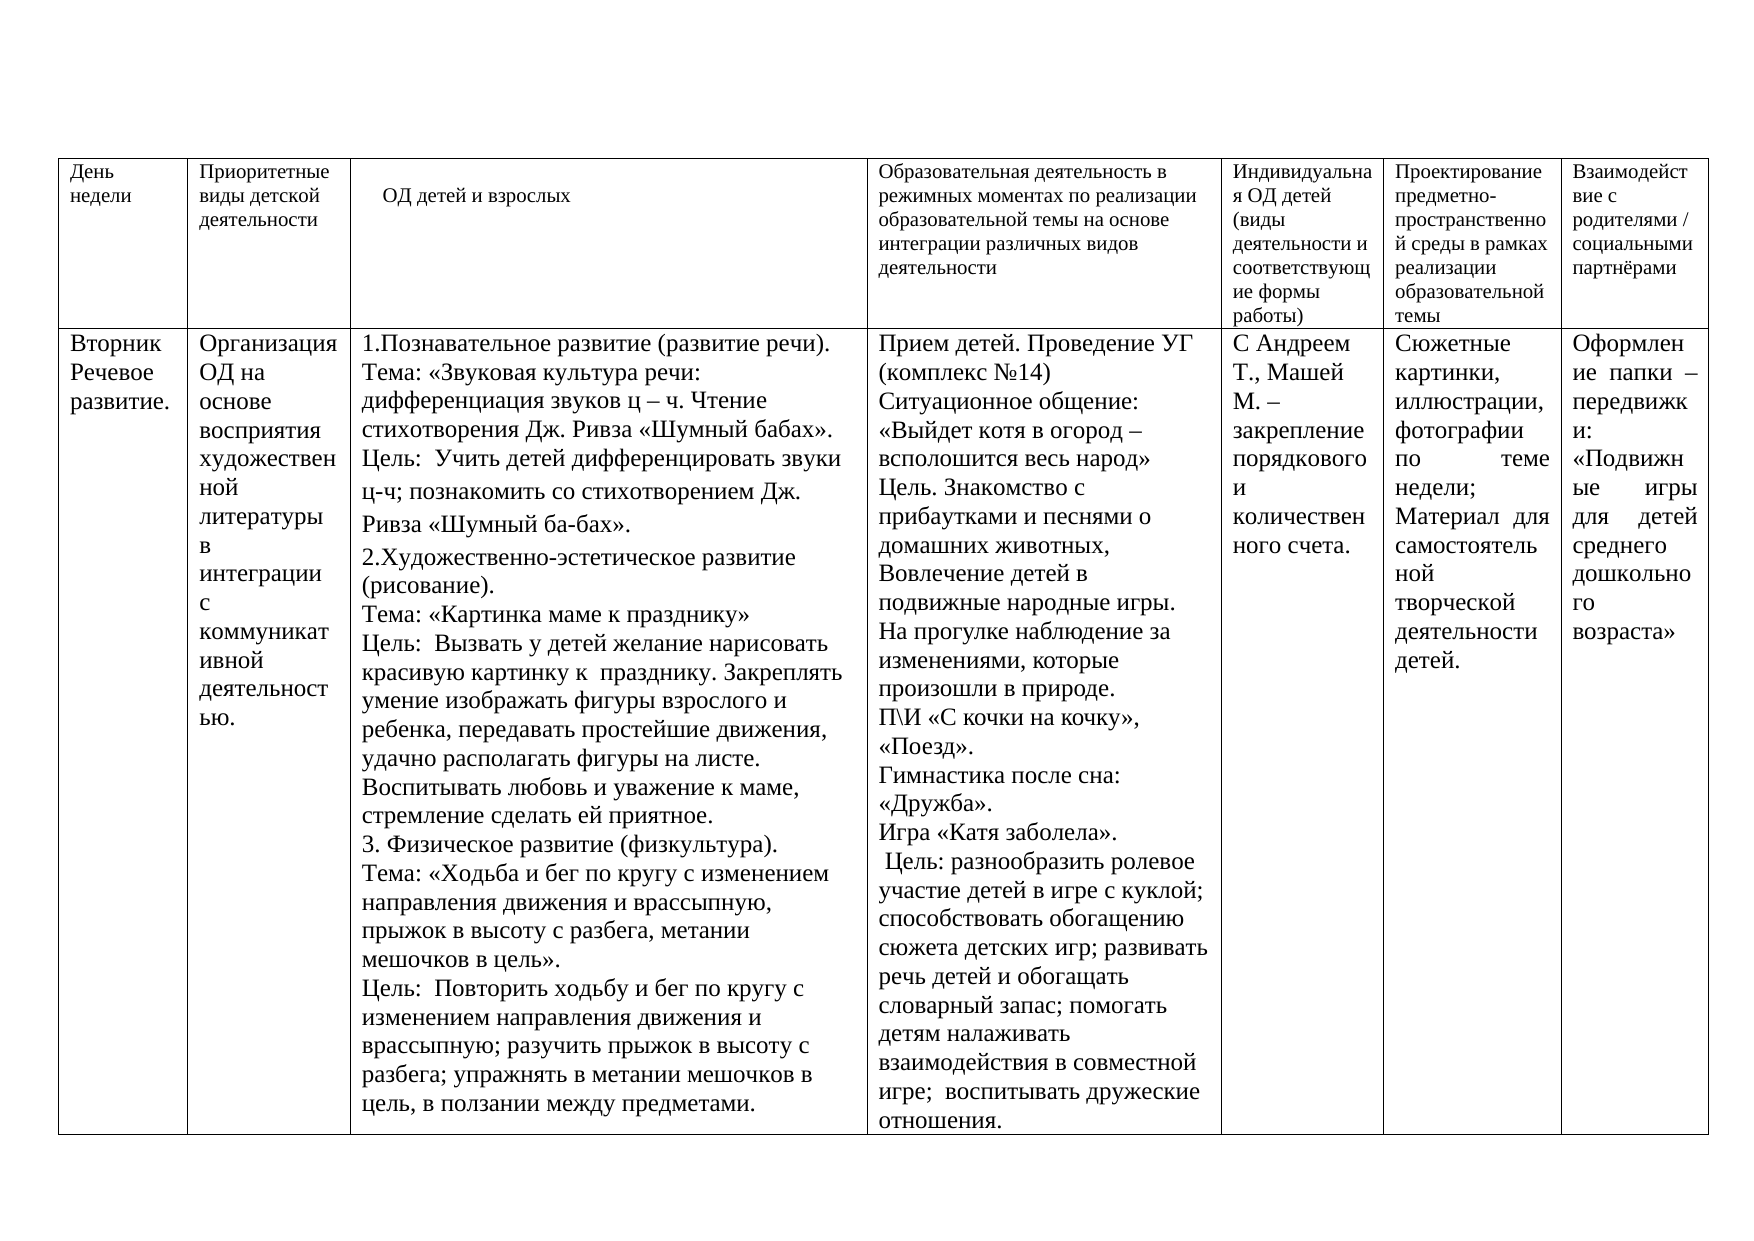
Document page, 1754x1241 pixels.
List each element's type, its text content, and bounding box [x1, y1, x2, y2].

table_header ОД детей и взрослых [351, 159, 867, 327]
table_cell Прием детей. Проведение УГ (комплекс №14) Ситуационное общение: «Выйдет котя в огород – всполошится весь народ» Цель. Знакомство с прибаутками и песнями о домашних животных, Вовлечение детей в подвижные народные игры. На прогулке наблюдение за изменениями, которые произошли в природе. П\И «С кочки на кочку», «Поезд». Гимнастика после сна: «Дружба». Игра «Катя заболела». Цель: разнообразить ролевое участие детей в игре с куклой; способствовать обогащению сюжета детских игр; развивать речь детей и обогащать словарный запас; помогать детям налаживать взаимодействия в совместной игре; воспитывать дружеские отношения. [868, 329, 1221, 1133]
table_header Приоритетные виды детской деятельности [188, 159, 350, 327]
table_cell С Андреем Т., Машей М. – закрепление порядкового и количественного счета. [1222, 329, 1383, 1133]
table_cell Сюжетные картинки, иллюстрации, фотографии по теме недели; Материал для самостоятельной творческой деятельности детей. [1384, 329, 1561, 1133]
table_cell Вторник Речевое развитие. [59, 329, 187, 1133]
table_header Индивидуальная ОД детей (виды деятельности и соответствующие формы работы) [1222, 159, 1383, 327]
table_header Проектирование предметно-пространственной среды в рамках реализации образовательной темы [1384, 159, 1561, 327]
table_cell Организация ОД на основе восприятия художественной литературы в интеграции с коммуникативной деятельностью. [188, 329, 350, 1133]
table_header Образовательная деятельность в режимных моментах по реализации образовательной темы на основе интеграции различных видов деятельности [868, 159, 1221, 327]
table_cell Оформление папки – передвижки: «Подвижные игры для детей среднего дошкольного возраста» [1562, 329, 1708, 1133]
table_header Взаимодействие с родителями /социальными партнёрами [1562, 159, 1708, 327]
table_header День недели [59, 159, 187, 327]
table_cell 1.Познавательное развитие (развитие речи). Тема: «Звуковая культура речи: дифференциация звуков ц – ч. Чтение стихотворения Дж. Ривза «Шумный бабах». Цель: Учить детей дифференцировать звуки ц-ч; познакомить со стихотворением Дж. Ривза «Шумный ба-бах». 2.Художественно-эстетическое развитие (рисование). Тема: «Картинка маме к празднику» Цель: Вызвать у детей желание нарисовать красивую картинку к празднику. Закреплять умение изображать фигуры взрослого и ребенка, передавать простейшие движения, удачно располагать фигуры на листе. Воспитывать любовь и уважение к маме, стремление сделать ей приятное. 3. Физическое развитие (физкультура). Тема: «Ходьба и бег по кругу с изменением направления движения и врассыпную, прыжок в высоту с разбега, метании мешочков в цель». Цель: Повторить ходьбу и бег по кругу с изменением направления движения и врассыпную; разучить прыжок в высоту с разбега; упражнять в метании мешочков в цель, в ползании между предметами. [351, 329, 867, 1133]
